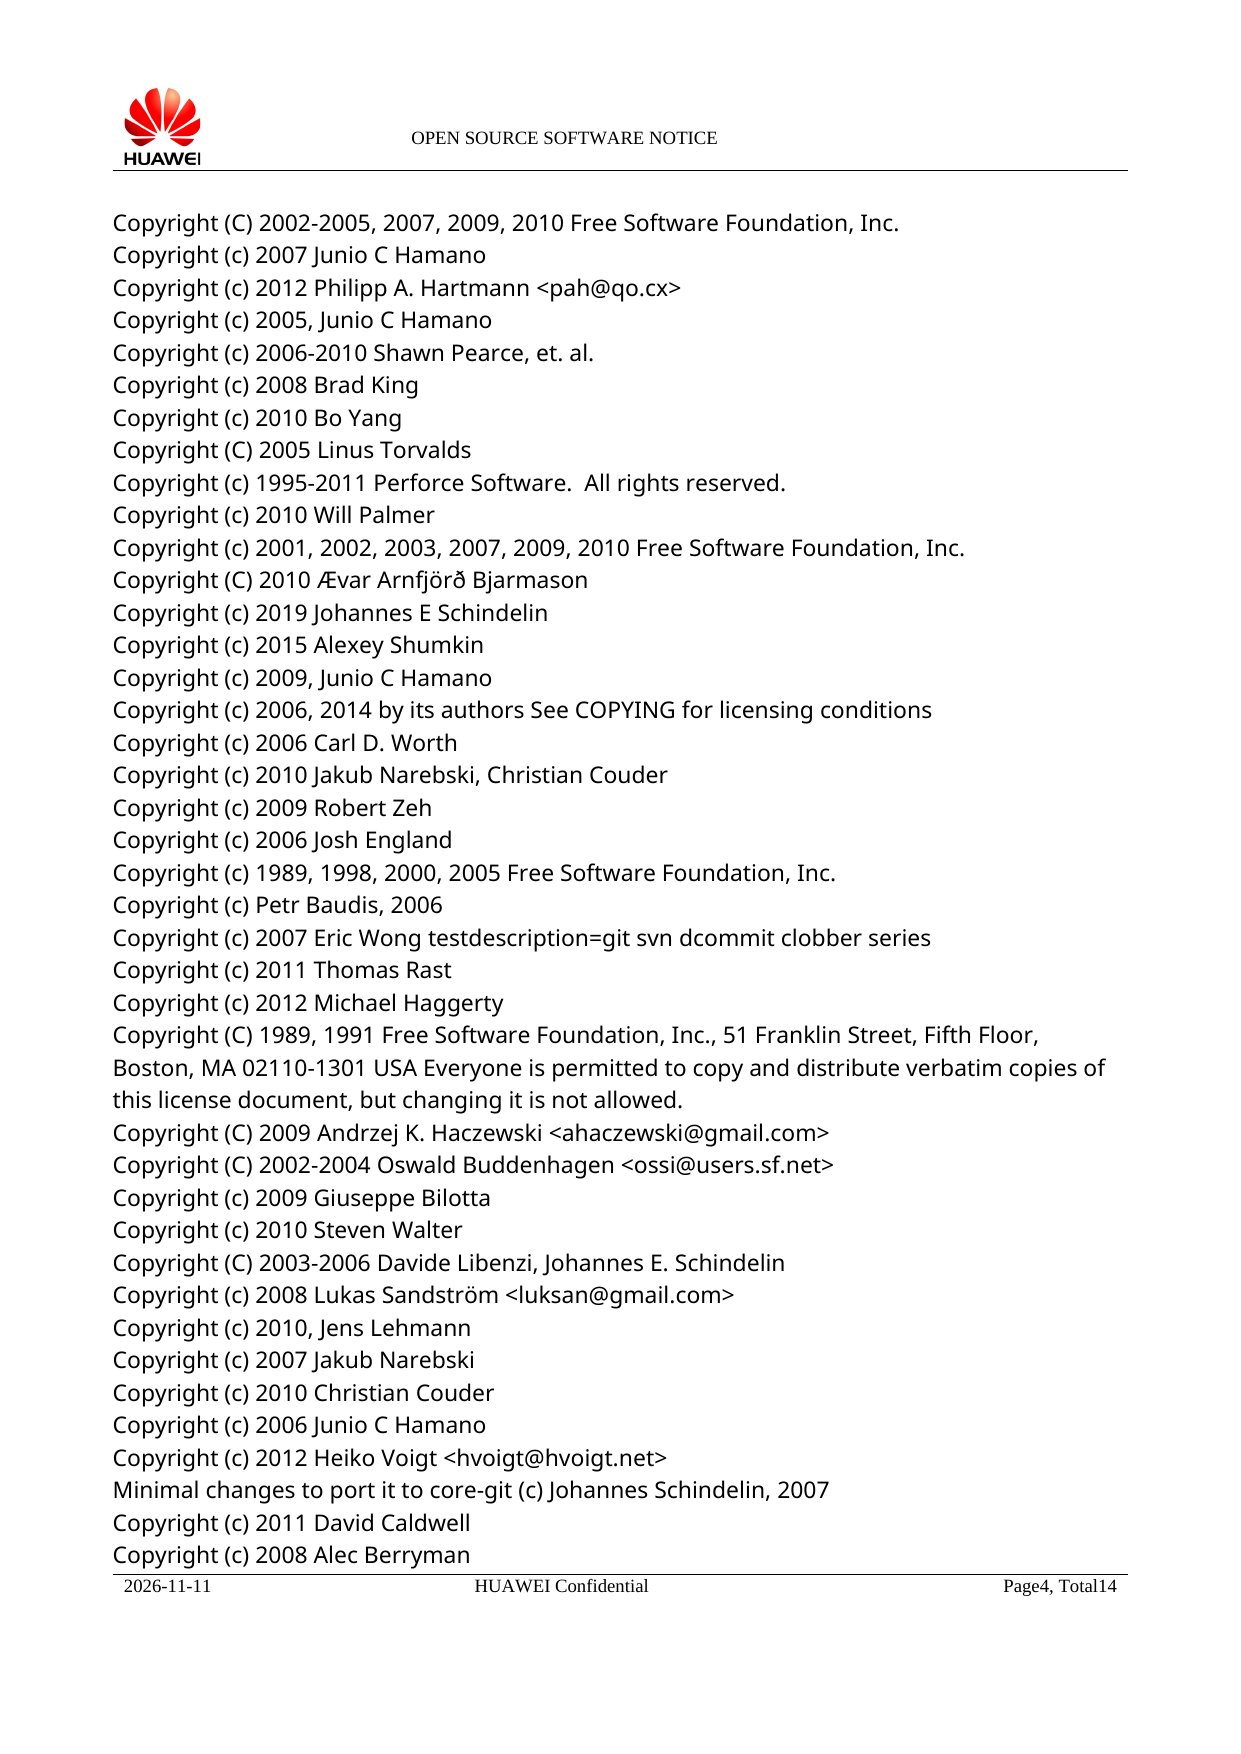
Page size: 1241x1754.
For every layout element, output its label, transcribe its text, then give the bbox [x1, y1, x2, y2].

picture [124, 88, 201, 165]
